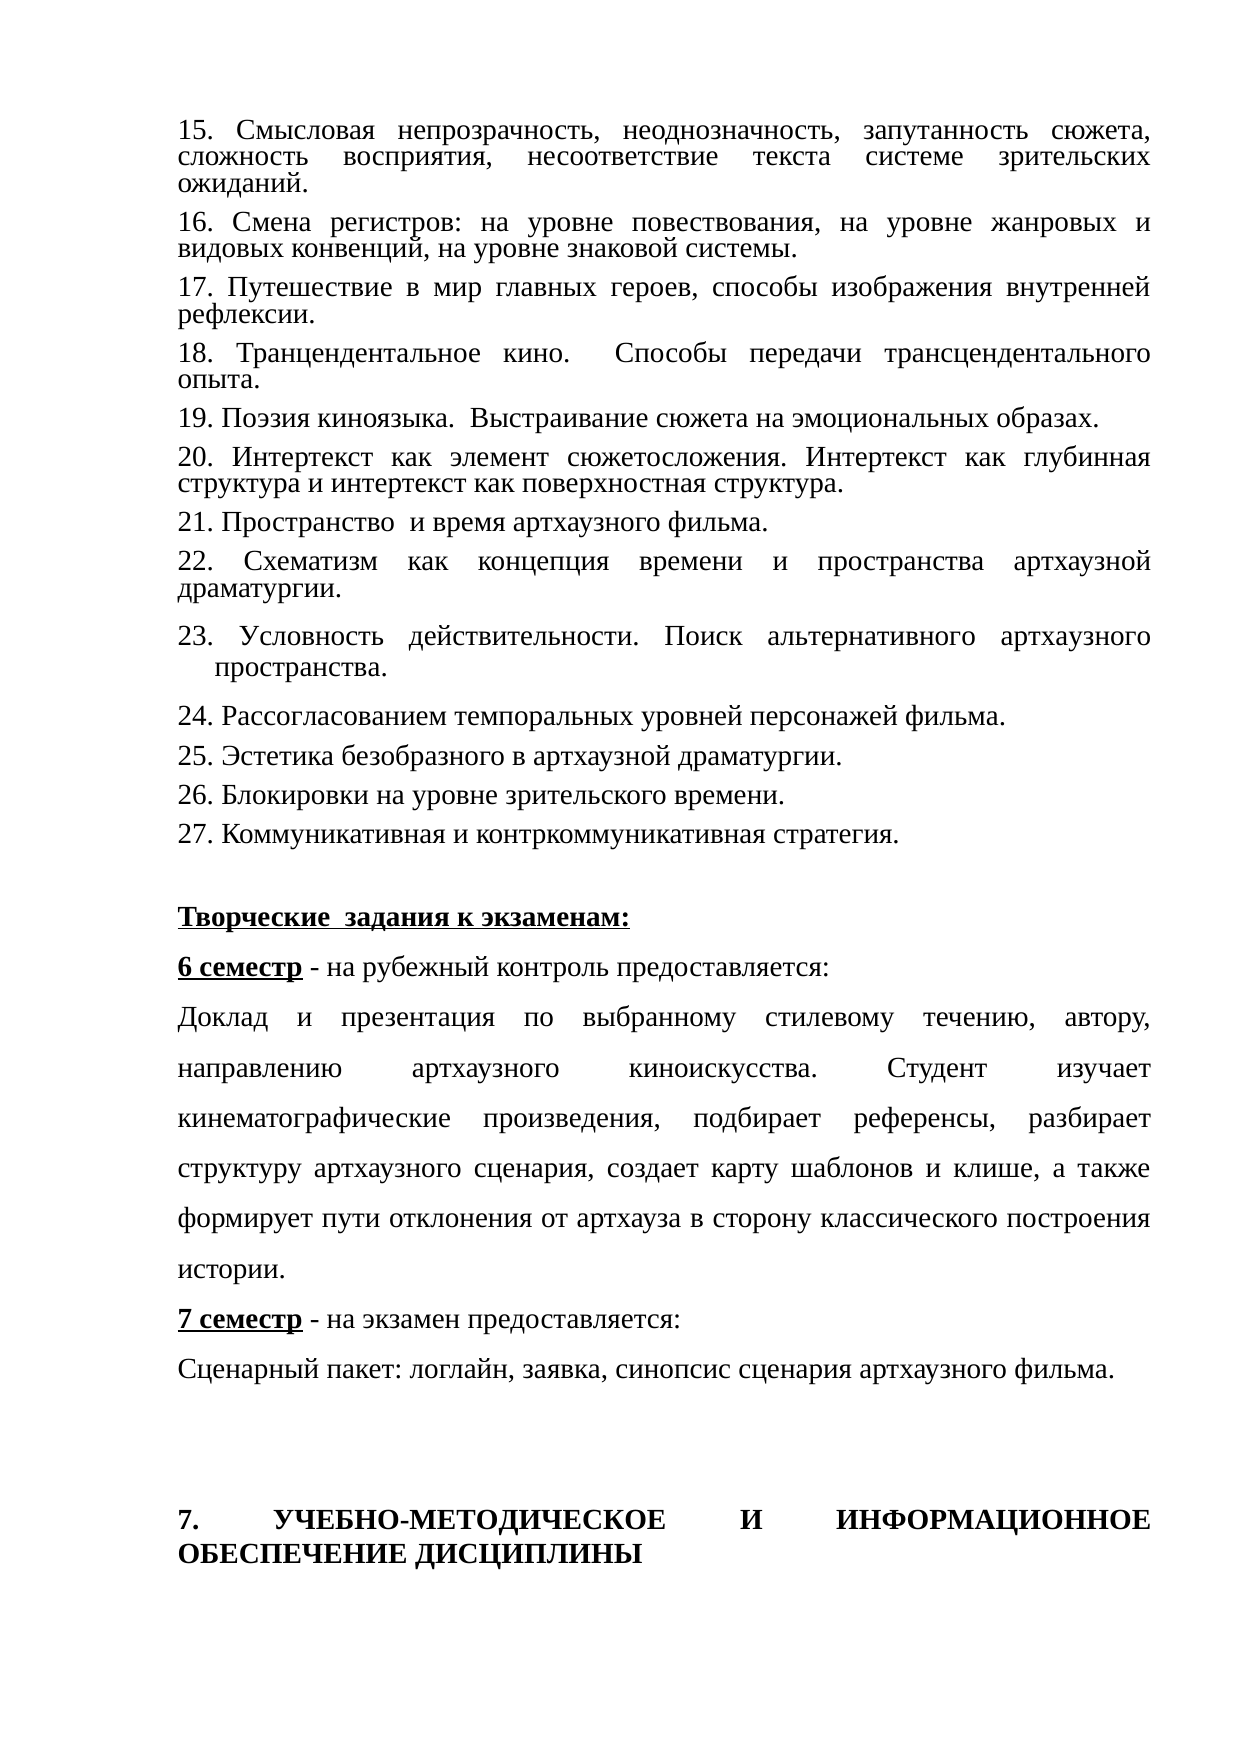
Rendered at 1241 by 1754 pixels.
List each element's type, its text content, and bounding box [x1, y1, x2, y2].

text 24. Рассогласованием темпоральных уровней персонажей фильма. [177, 701, 1152, 732]
text Сценарный пакет: логлайн, заявка, синопсис сценария артхаузного фильма. [177, 1352, 1152, 1385]
text 27. Коммуникативная и контркоммуникативная стратегия. [177, 822, 1152, 848]
text 15. Смысловая непрозрачность, неоднозначность, запутанность сюжета, сложность восприятия, несоответствие текста системе зрительских ожиданий. [177, 118, 1152, 197]
text 23. Условность действительности. Поиск альтернативного артхаузного пространства. [177, 621, 1152, 682]
text 16. Смена регистров: на уровне повествования, на уровне жанровых и видовых конвенций, на уровне знаковой системы. [177, 210, 1152, 263]
text 22. Схематизм как концепция времени и пространства артхаузной драматургии. [177, 549, 1152, 602]
text Творческие задания к экзаменам: [177, 899, 1152, 932]
text 7. УЧЕБНО-МЕТОДИЧЕСКОЕ И ИНФОРМАЦИОННОЕ ОБЕСПЕЧЕНИЕ ДИСЦИПЛИНЫ [177, 1502, 1152, 1569]
text 25. Эстетика безобразного в артхаузной драматургии. [177, 744, 1152, 771]
text 21. Пространство и время артхаузного фильма. [678, 511, 1152, 537]
text 6 семестр - на рубежный контроль предоставляется: [177, 949, 1152, 983]
text 7 семестр - на экзамен предоставляется: [177, 1301, 1152, 1335]
text 26. Блокировки на уровне зрительского времени. [177, 783, 1152, 809]
text 20. Интертекст как элемент сюжетосложения. Интертекст как глубинная структура и интертекст как поверхностная структура. [177, 445, 1152, 498]
text 17. Путешествие в мир главных героев, способы изображения внутренней рефлексии. [177, 275, 1152, 328]
text 21. Пространство и время артхаузного фильма. [177, 511, 675, 537]
text 18. Транцендентальное кино. Способы передачи трансцендентального опыта. [177, 341, 1152, 394]
text Доклад и презентация по выбранному стилевому течению, автору, направлению артхаузного киноискусства. Студент изучает кинематографические произведения, подбирает референсы, разбирает структуру артхаузного сценария, создает карту шаблонов и клише, а также формирует пути отклонения от артхауза в сторону классического построения истории. [177, 999, 1152, 1284]
text 19. Поэзия киноязыка. Выстраивание сюжета на эмоциональных образах. [177, 406, 1152, 433]
